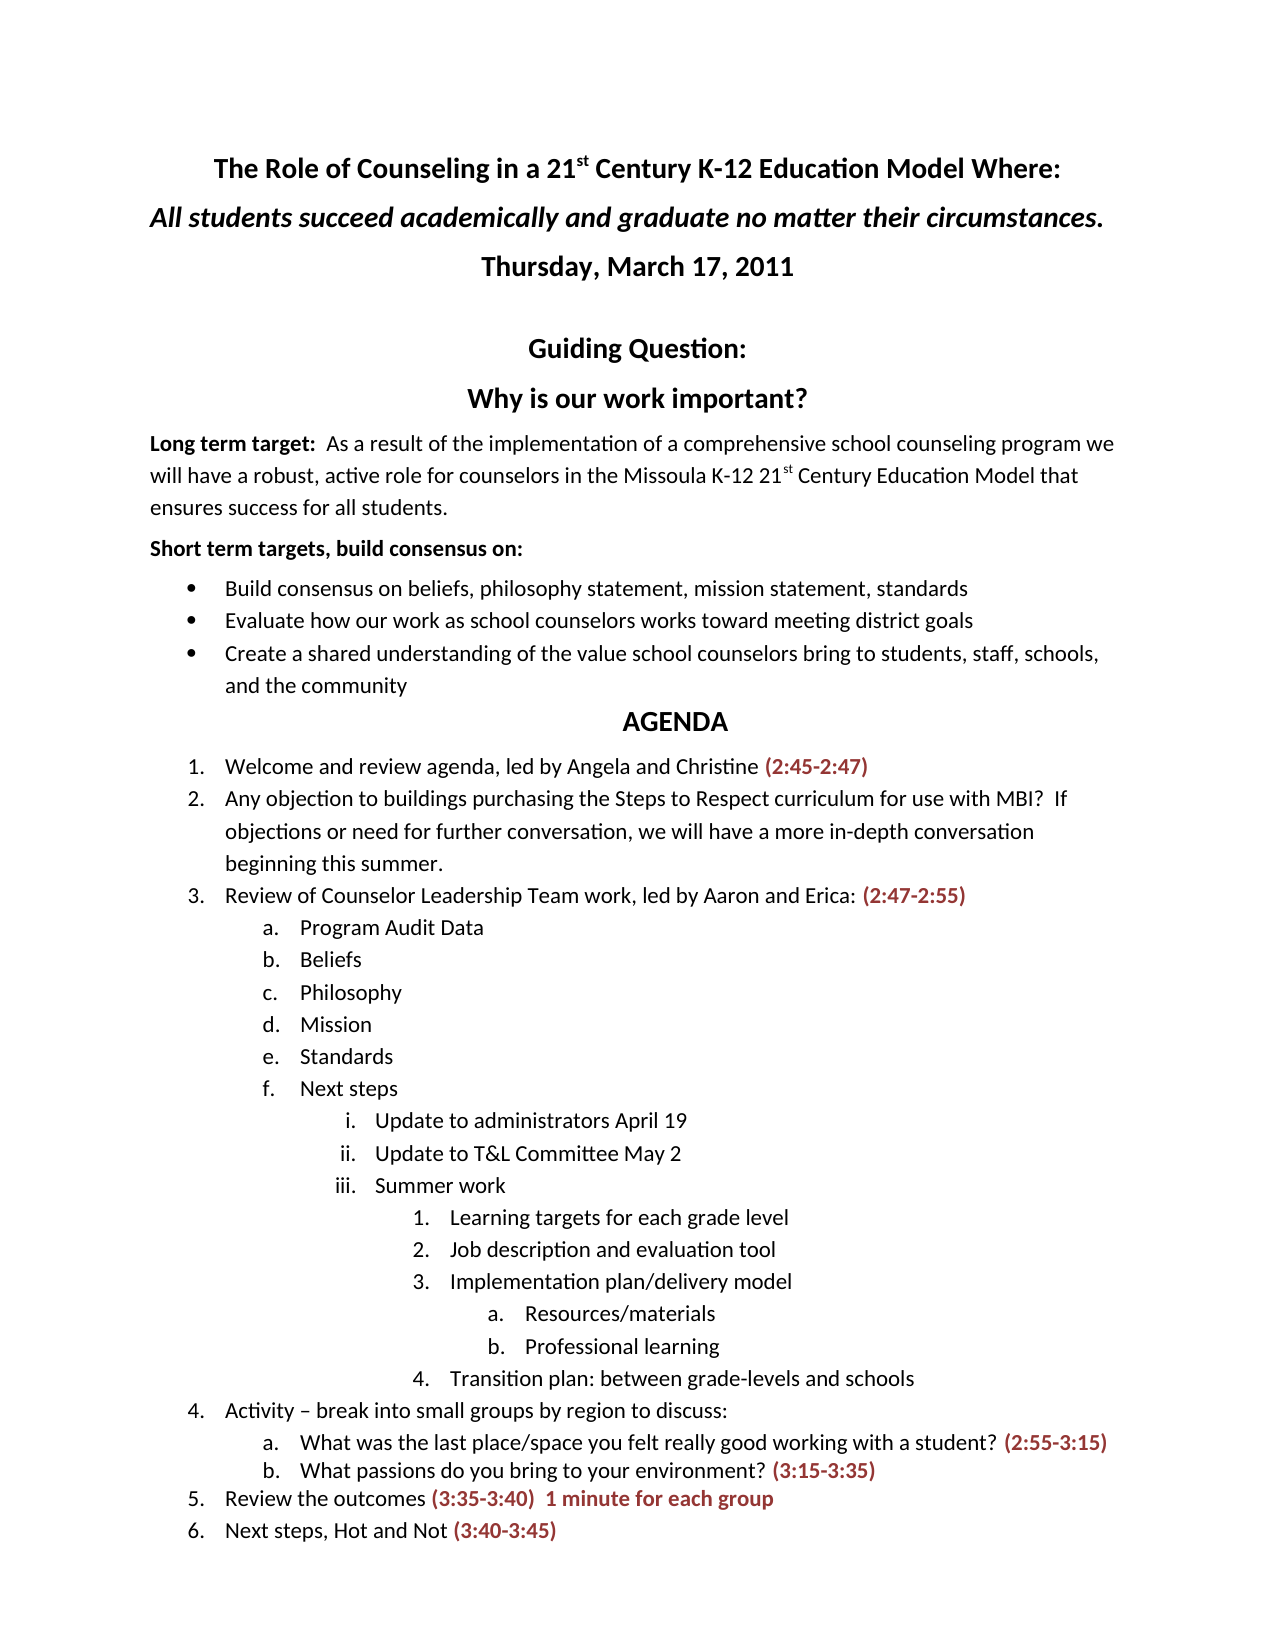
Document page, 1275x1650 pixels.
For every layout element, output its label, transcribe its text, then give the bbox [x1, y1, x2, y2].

list Build consensus on beliefs, philosophy statement, mission statement, standards [187, 574, 1125, 602]
text Short term targets, build consensus on: [150, 534, 1125, 562]
list Any objection to buildings purchasing the Steps to Respect curriculum for use with MBI? If objections or need for further conversation, we will have a more in-depth conversation beginning this summer. [187, 784, 1125, 877]
list Beliefs [262, 946, 1125, 973]
list Philosophy [262, 978, 1125, 1006]
list Update to administrators April 19 [356, 1106, 1125, 1134]
text The Role of Counseling in a 21st Century K-12 Education Model Where: [150, 150, 1125, 186]
list What passions do you bring to your environment? (3:15-3:35) [262, 1456, 1125, 1484]
list Transition plan: between grade-levels and schools [412, 1364, 1125, 1392]
list Professional learning [487, 1332, 1125, 1360]
list Update to T&L Committee May 2 [356, 1139, 1125, 1167]
list Review the outcomes (3:35-3:40) 1 minute for each group [187, 1484, 1125, 1512]
list Welcome and review agenda, led by Angela and Christine (2:45-2:47) [187, 752, 1125, 780]
list Mission [262, 1010, 1125, 1038]
list AGENDA [225, 703, 1125, 739]
list Activity – break into small groups by region to discuss: [187, 1396, 1125, 1424]
list Summer work [356, 1171, 1125, 1199]
text All students succeed academically and graduate no matter their circumstances. [150, 199, 1125, 235]
list Standards [262, 1042, 1125, 1070]
list Review of Counselor Leadership Team work, led by Aaron and Erica: (2:47-2:55) [187, 881, 1125, 909]
list Next steps [262, 1074, 1125, 1102]
list Create a shared understanding of the value school counselors bring to students, staff, schools, and the community [187, 639, 1125, 699]
text Thursday, March 17, 2011 [150, 248, 1125, 284]
list Job description and evaluation tool [412, 1235, 1125, 1263]
list Implementation plan/delivery model [412, 1267, 1125, 1295]
text Long term target: As a result of the implementation of a comprehensive school counseling program we will have a robust, active role for counselors in the Missoula K-12 21st Century Education Model that ensures success for all students. [150, 429, 1125, 521]
list Resources/materials [487, 1299, 1125, 1328]
list Next steps, Hot and Not (3:40-3:45) [187, 1517, 1125, 1544]
list Program Audit Data [262, 913, 1125, 941]
text Guiding Question: [150, 330, 1125, 366]
list Learning targets for each grade level [412, 1203, 1125, 1231]
list What was the last place/space you felt really good working with a student? (2:55-3:15) [262, 1428, 1125, 1456]
list Evaluate how our work as school counselors works toward meeting district goals [187, 607, 1125, 634]
text Why is our work important? [150, 380, 1125, 415]
